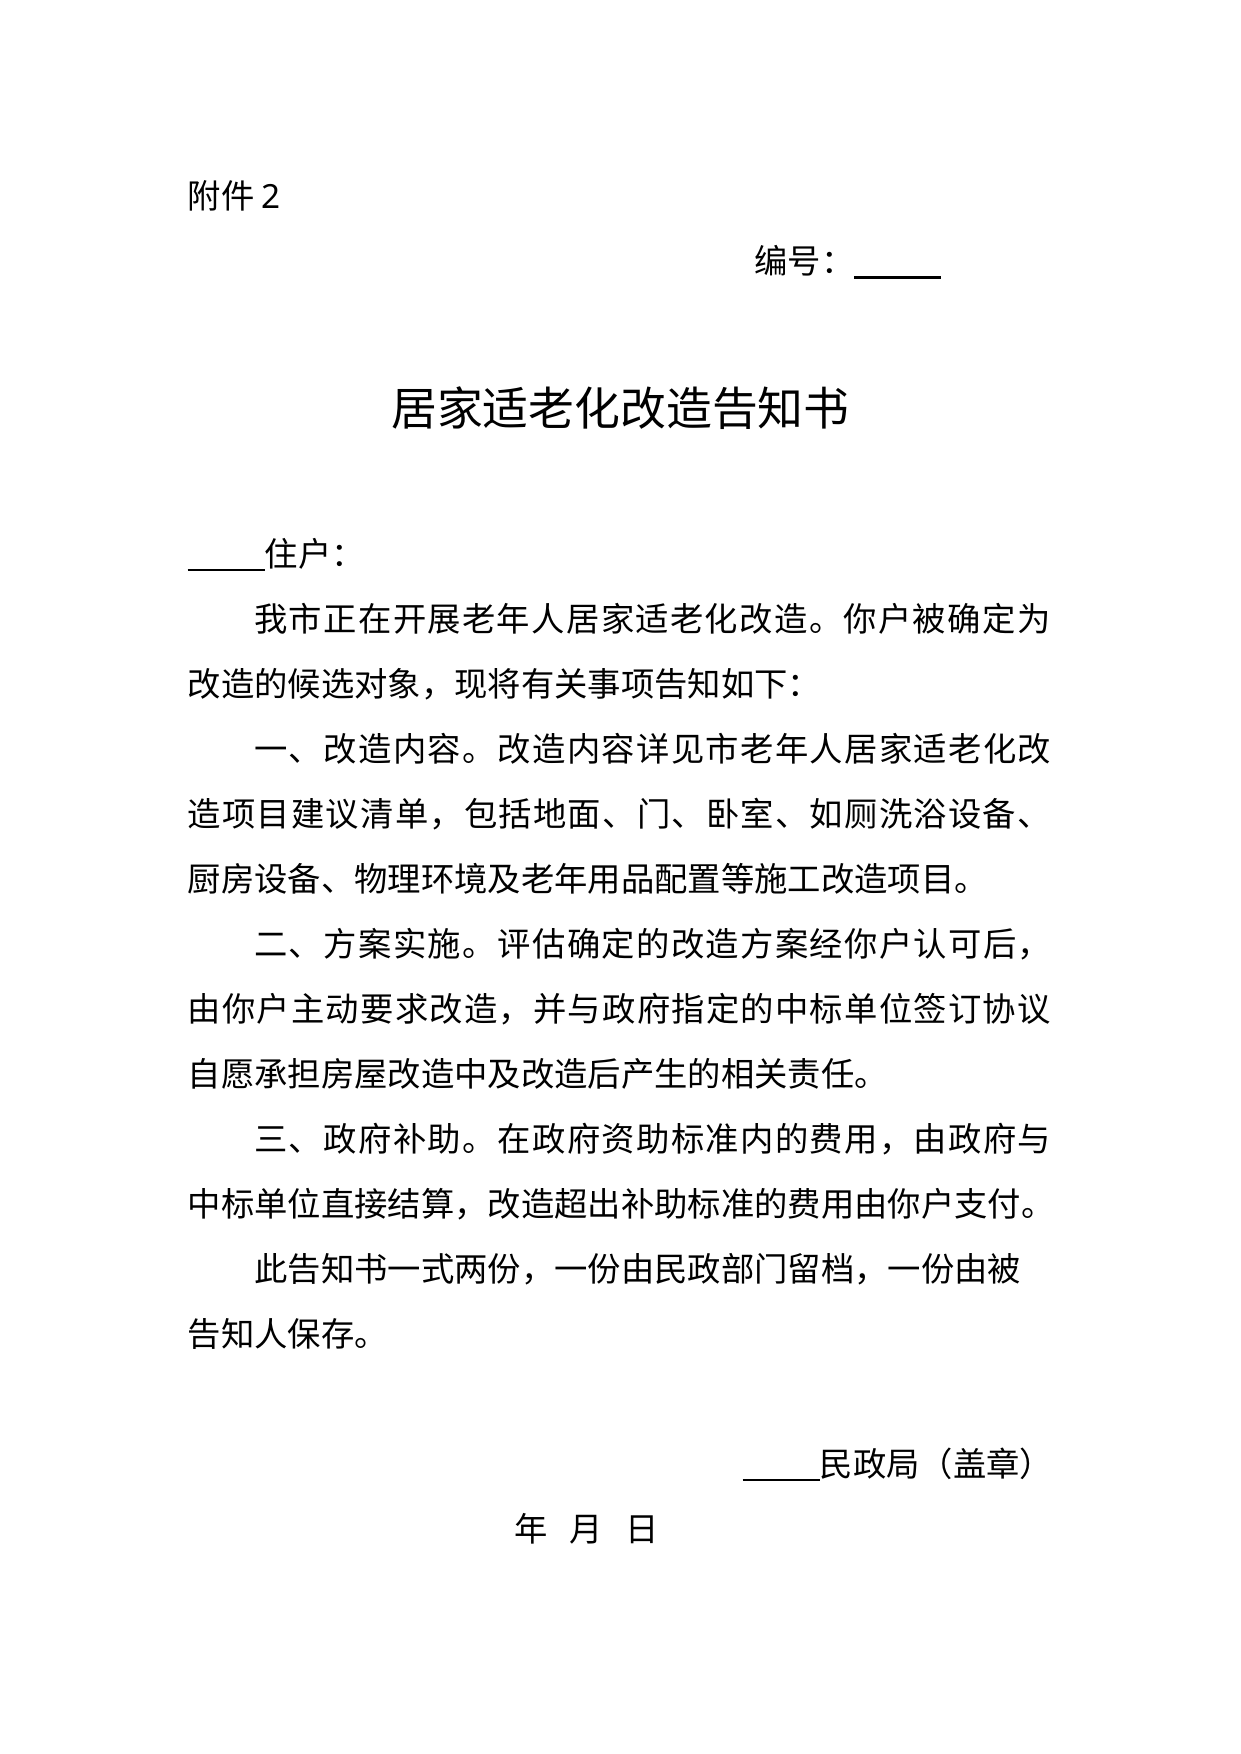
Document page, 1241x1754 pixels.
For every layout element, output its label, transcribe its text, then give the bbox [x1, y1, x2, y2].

text 居家适老化改造告知书 [187, 357, 1053, 454]
text 二、方案实施。评估确定的改造方案经你户认可后，由你户主动要求改造，并与政府指定的中标单位签订协议，自愿承担房屋改造中及改造后产生的相关责任。 [187, 909, 1053, 1104]
text 此告知书一式两份，一份由民政部门留档，一份由被告知人保存。 [187, 1234, 1053, 1364]
text 年 月 日 [187, 1494, 1053, 1559]
text 民政局（盖章） [187, 1429, 1053, 1494]
text 三、政府补助。在政府资助标准内的费用，由政府与中标单位直接结算，改造超出补助标准的费用由你户支付。 [187, 1104, 1053, 1234]
text 一、改造内容。改造内容详见市老年人居家适老化改造项目建议清单，包括地面、门、卧室、如厕洗浴设备、厨房设备、物理环境及老年用品配置等施工改造项目。 [187, 714, 1053, 909]
text 我市正在开展老年人居家适老化改造。你户被确定为改造的候选对象，现将有关事项告知如下： [187, 584, 1053, 714]
text 附件2 [187, 162, 1053, 227]
text 住户： [187, 519, 1053, 584]
text 编号： [187, 227, 1053, 292]
